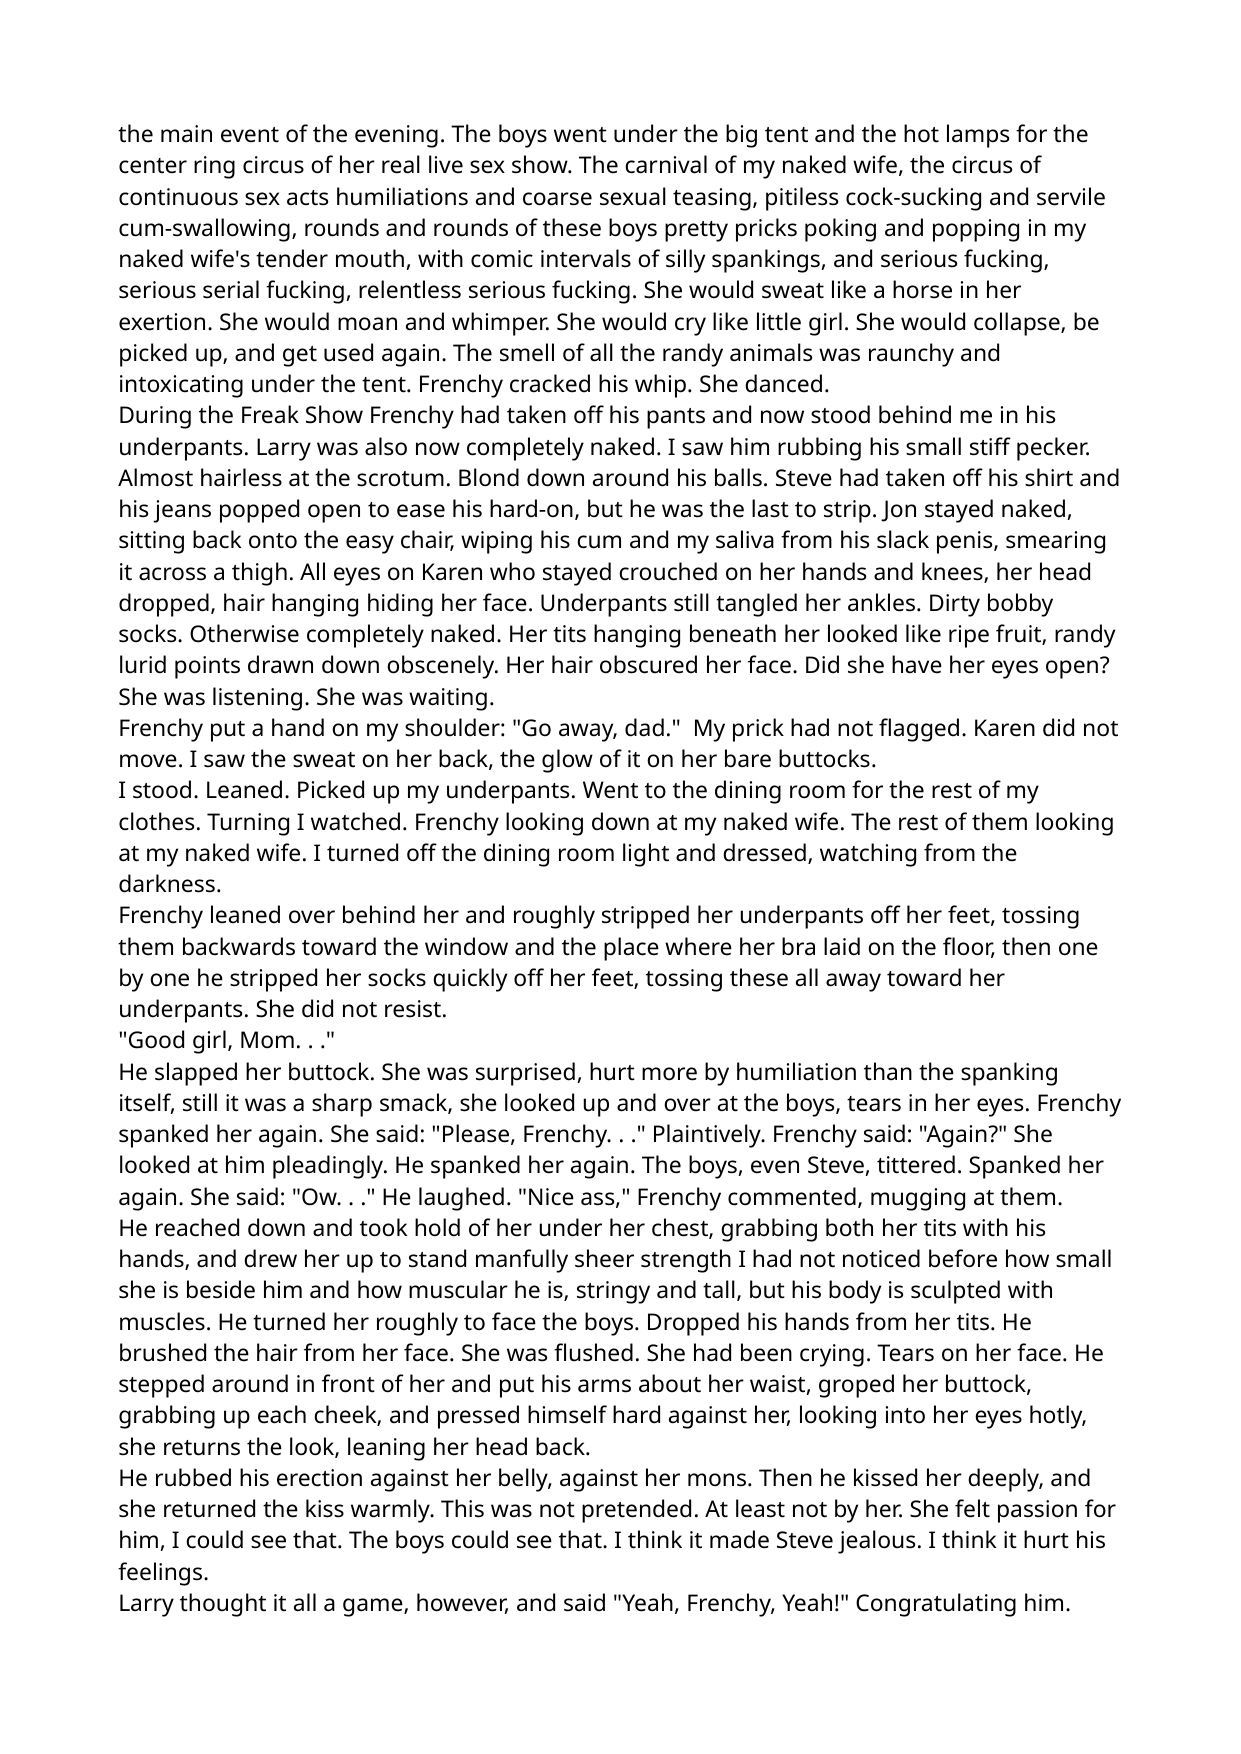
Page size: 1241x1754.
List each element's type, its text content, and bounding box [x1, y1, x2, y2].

text I stood. Leaned. Picked up my underpants. Went to the dining room for the rest of my clothes. Turning I watched. Frenchy looking down at my naked wife. The rest of them looking at my naked wife. I turned off the dining room light and dressed, watching from the darkness. [118, 774, 1122, 899]
text He reached down and took hold of her under her chest, grabbing both her tits with his hands, and drew her up to stand manfully sheer strength I had not noticed before how small she is beside him and how muscular he is, stringy and tall, but his body is sculpted with muscles. He turned her roughly to face the boys. Dropped his hands from her tits. He brushed the hair from her face. She was flushed. She had been crying. Tears on her face. He stepped around in front of her and put his arms about her waist, groped her buttock, grabbing up each cheek, and pressed himself hard against her, looking into her eyes hotly, she returns the look, leaning her head back. [118, 1212, 1122, 1462]
text "Good girl, Mom. . ." [118, 1024, 1122, 1056]
text Frenchy put a hand on my shoulder: "Go away, dad." My prick had not flagged. Karen did not move. I saw the sweat on her back, the glow of it on her bare buttocks. [118, 712, 1122, 774]
text He slapped her buttock. She was surprised, hurt more by humiliation than the spanking itself, still it was a sharp smack, she looked up and over at the boys, tears in her eyes. Frenchy spanked her again. She said: "Please, Frenchy. . ." Plaintively. Frenchy said: "Again?" She looked at him pleadingly. He spanked her again. The boys, even Steve, tittered. Spanked her again. She said: "Ow. . ." He laughed. "Nice ass," Frenchy commented, mugging at them. [118, 1056, 1122, 1212]
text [118, 118, 1122, 399]
text Larry thought it all a game, however, and said "Yeah, Frenchy, Yeah!" Congratulating him. [118, 1587, 1122, 1618]
text He rubbed his erection against her belly, against her mons. Then he kissed her deeply, and she returned the kiss warmly. This was not pretended. At least not by her. She felt passion for him, I could see that. The boys could see that. I think it made Steve jealous. I think it hurt his feelings. [118, 1462, 1122, 1587]
text Frenchy leaned over behind her and roughly stripped her underpants off her feet, tossing them backwards toward the window and the place where her bra laid on the floor, then one by one he stripped her socks quickly off her feet, tossing these all away toward her underpants. She did not resist. [118, 899, 1122, 1024]
text During the Freak Show Frenchy had taken off his pants and now stood behind me in his underpants. Larry was also now completely naked. I saw him rubbing his small stiff pecker. Almost hairless at the scrotum. Blond down around his balls. Steve had taken off his shirt and his jeans popped open to ease his hard-on, but he was the last to strip. Jon stayed naked, sitting back onto the easy chair, wiping his cum and my saliva from his slack penis, smearing it across a thigh. All eyes on Karen who stayed crouched on her hands and knees, her head dropped, hair hanging hiding her face. Underpants still tangled her ankles. Dirty bobby socks. Otherwise completely naked. Her tits hanging beneath her looked like ripe fruit, randy lurid points drawn down obscenely. Her hair obscured her face. Did she have her eyes open? She was listening. She was waiting. [118, 399, 1122, 712]
